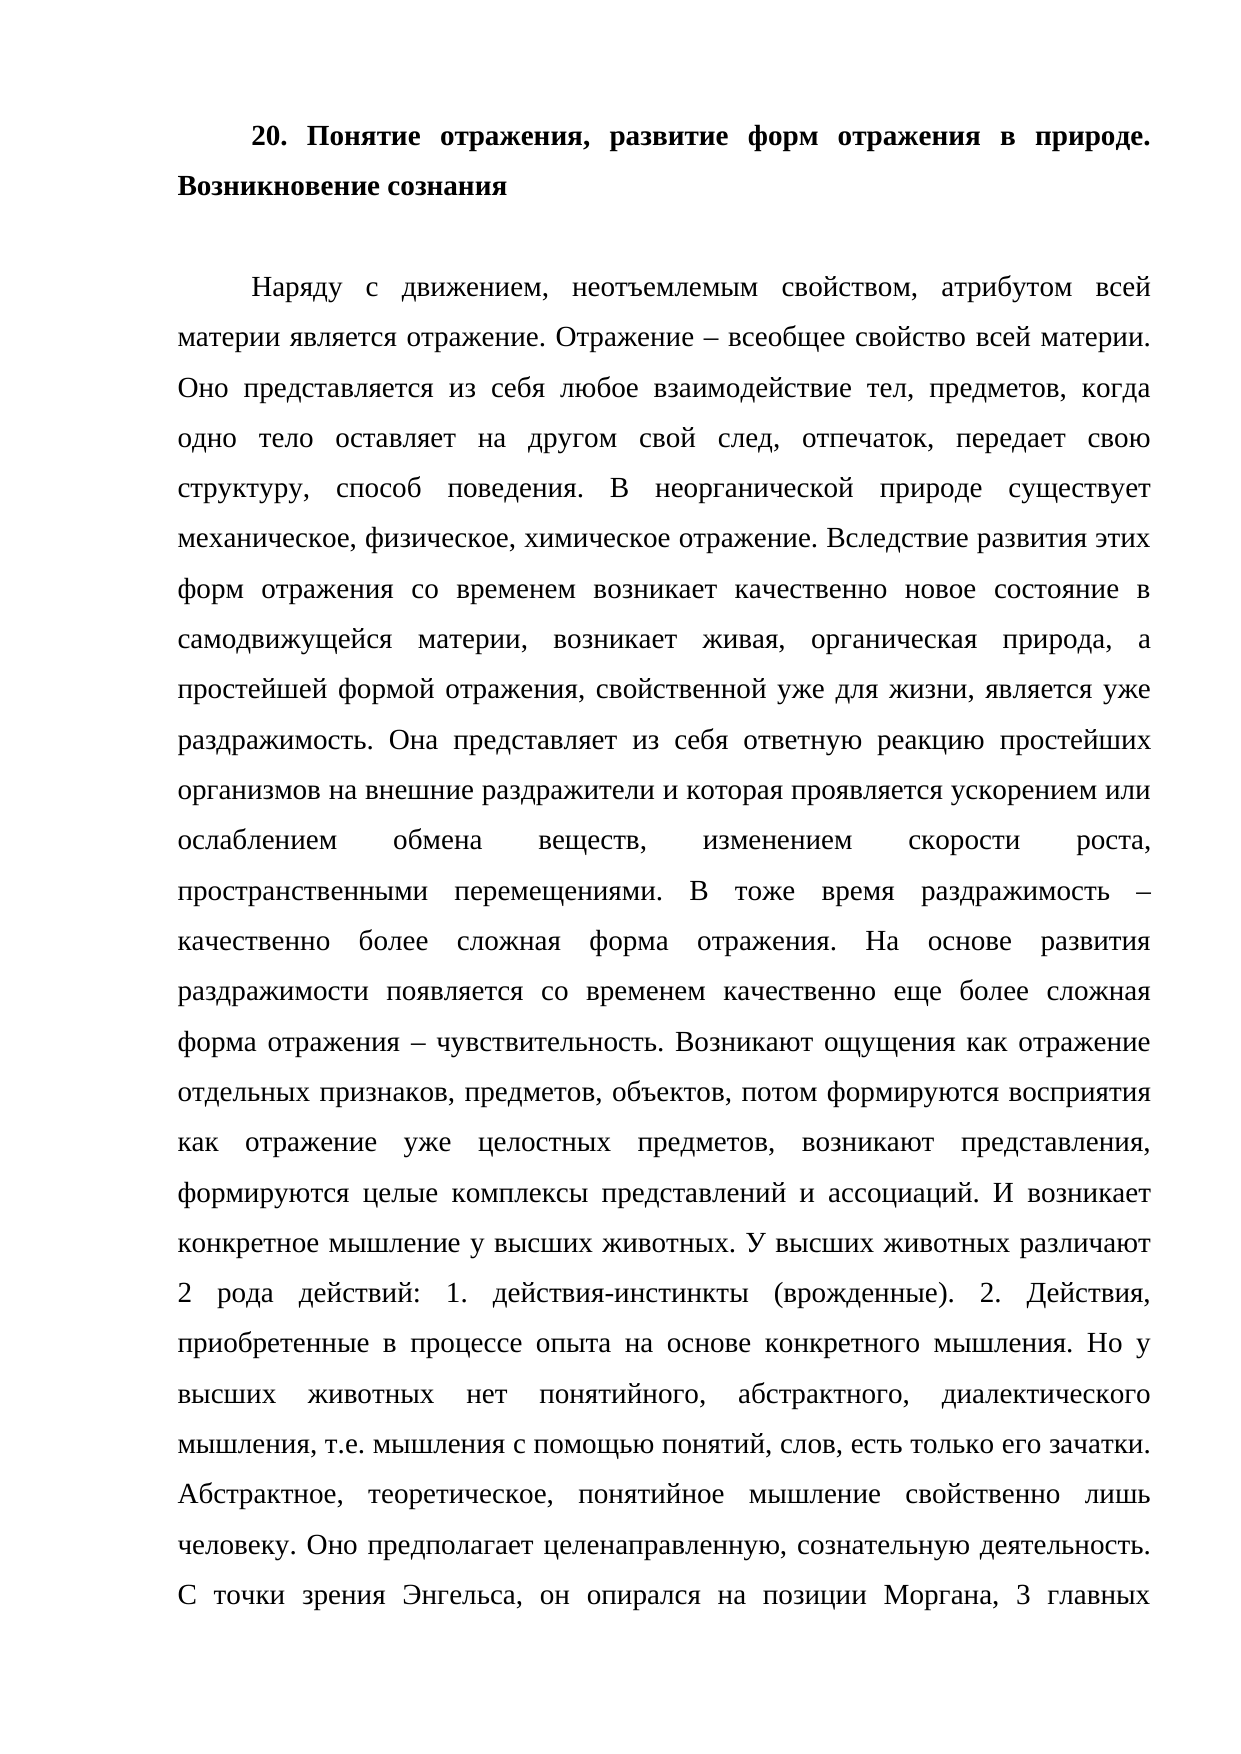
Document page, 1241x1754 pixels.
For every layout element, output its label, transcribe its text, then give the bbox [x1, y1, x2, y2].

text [177, 269, 1152, 1611]
text 20. Понятие отражения, развитие форм отражения в природе. Возникновение сознания [177, 118, 1152, 202]
